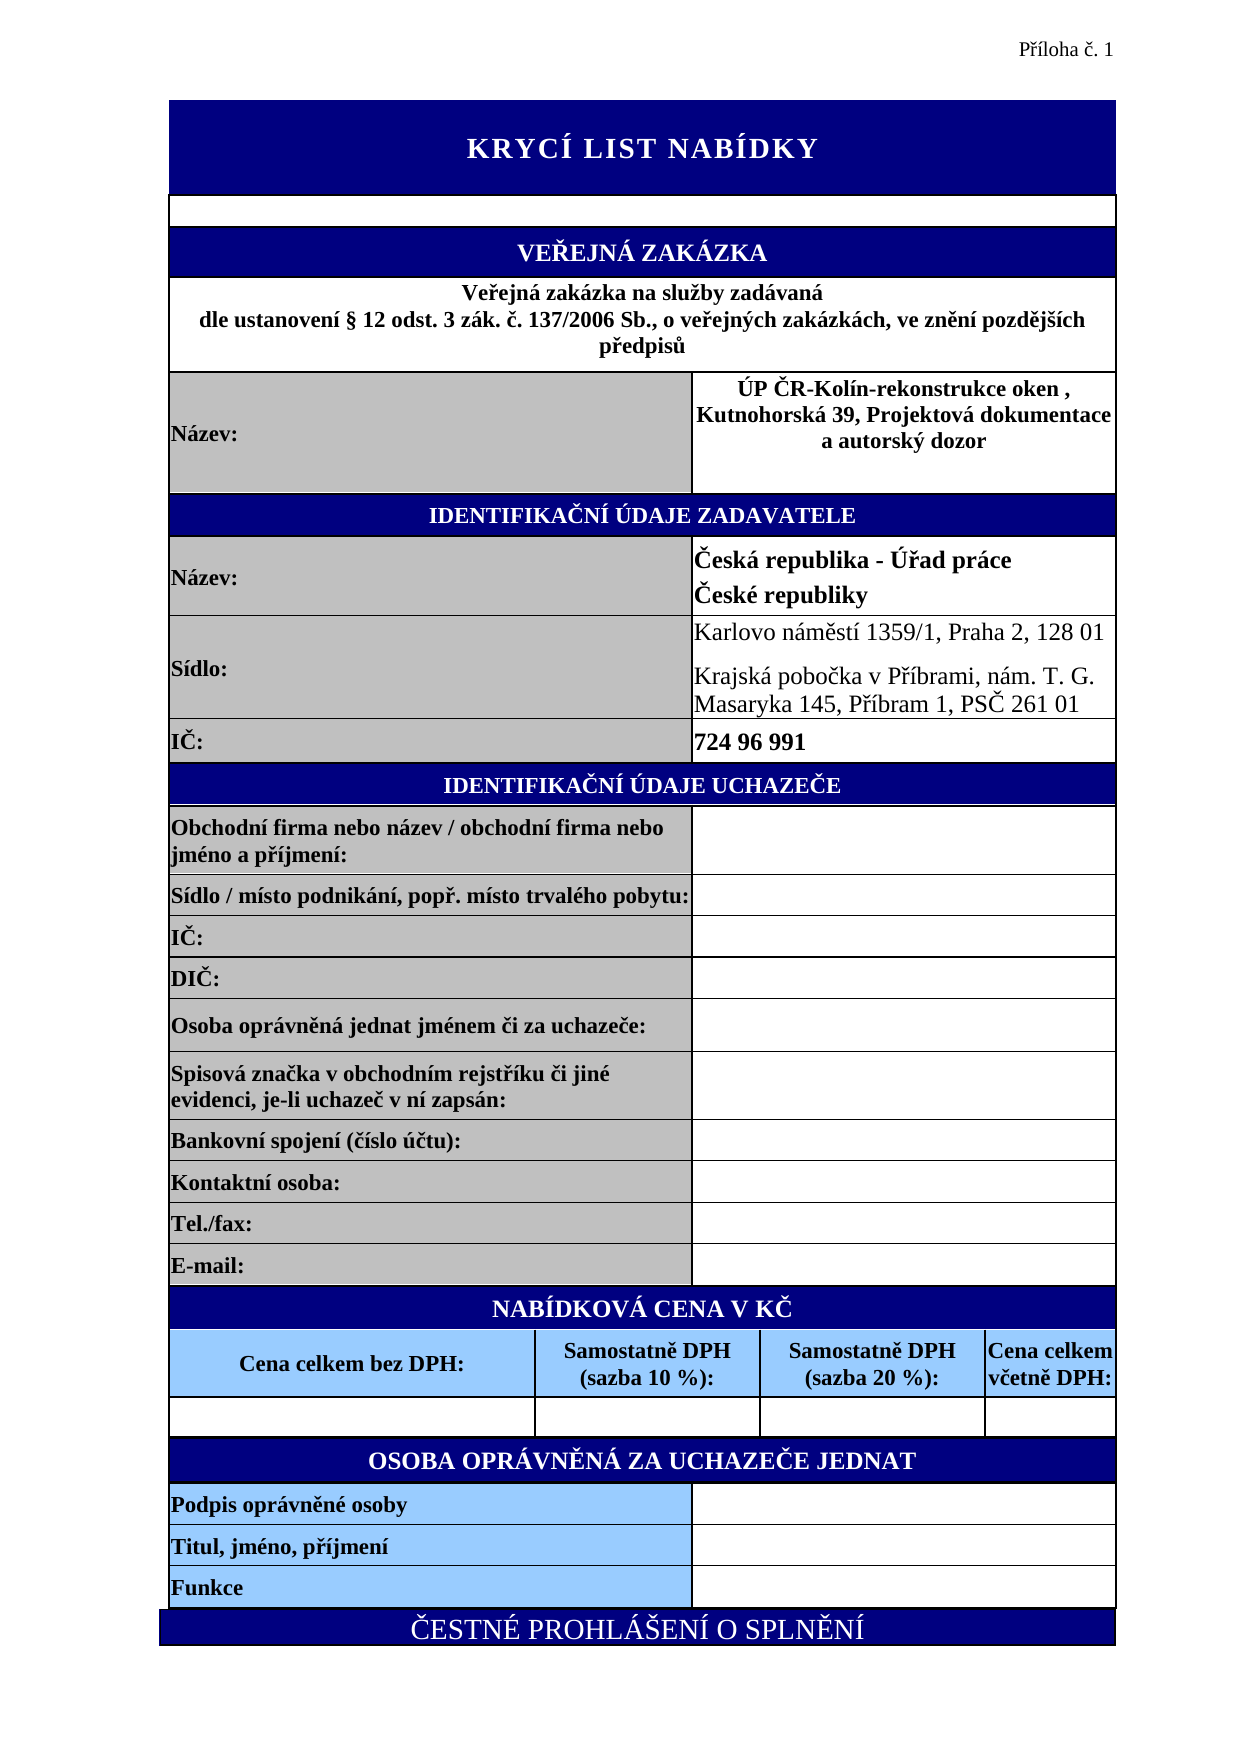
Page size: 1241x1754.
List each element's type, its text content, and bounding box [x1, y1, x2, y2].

table_header KRYCÍ LIST NABÍDKY [169, 100, 1116, 194]
table_cell DIČ: [170, 958, 691, 998]
table_cell [693, 1120, 1115, 1160]
table_cell Samostatně DPH (sazba 20 %): [761, 1330, 984, 1396]
table_cell [986, 1398, 1115, 1436]
table_cell [693, 1566, 1115, 1607]
table_cell Obchodní firma nebo název / obchodní firma nebo jméno a příjmení: [170, 807, 691, 873]
table_cell IDENTIFIKAČNÍ ÚDAJE UCHAZEČE [170, 764, 1115, 804]
table_cell Kontaktní osoba: [170, 1161, 691, 1202]
table_cell [170, 1398, 534, 1436]
table_cell [693, 807, 1115, 873]
table_cell Podpis oprávněné osoby [170, 1484, 691, 1524]
table_cell Veřejná zakázka na služby zadávaná dle ustanovení § 12 odst. 3 zák. č. 137/2006 Sb., o veřejných zakázkách, ve znění pozdějších předpisů [170, 278, 1115, 371]
table_cell [693, 916, 1115, 956]
table_cell NABÍDKOVÁ CENA V KČ [170, 1287, 1115, 1329]
table_cell [536, 1398, 759, 1436]
table_cell Název: [170, 373, 691, 492]
table_cell Funkce [170, 1566, 691, 1607]
table_cell OSOBA OPRÁVNĚNÁ ZA UCHAZEČE JEDNAT [170, 1439, 1115, 1481]
table_cell Samostatně DPH (sazba 10 %): [536, 1330, 759, 1396]
table_cell VEŘEJNÁ ZAKÁZKA [170, 228, 1115, 276]
table_cell IČ: [170, 916, 691, 956]
table_cell [693, 999, 1115, 1051]
table_cell E-mail: [170, 1244, 691, 1284]
table_cell Sídlo: [170, 616, 691, 718]
table_cell IDENTIFIKAČNÍ ÚDAJE ZADAVATELE [170, 495, 1115, 535]
table_cell [693, 1484, 1115, 1524]
table_cell Česká republika - Úřad práce České republiky [693, 537, 1115, 615]
table_cell [761, 1398, 984, 1436]
table_cell [170, 196, 1115, 226]
table_cell Bankovní spojení (číslo účtu): [170, 1120, 691, 1160]
table_cell [693, 1244, 1115, 1284]
table_cell Titul, jméno, příjmení [170, 1525, 691, 1565]
table_cell Cena celkem bez DPH: [170, 1330, 534, 1396]
table_cell Název: [170, 537, 691, 615]
table_cell [693, 1525, 1115, 1565]
table_cell ÚP ČR-Kolín-rekonstrukce oken , Kutnohorská 39, Projektová dokumentace a autorský dozor [693, 373, 1115, 492]
table_cell Sídlo / místo podnikání, popř. místo trvalého pobytu: [170, 875, 691, 915]
table_cell Osoba oprávněná jednat jménem či za uchazeče: [170, 999, 691, 1051]
table_cell [693, 1161, 1115, 1202]
table_cell [693, 958, 1115, 998]
table_cell [693, 1052, 1115, 1119]
table_cell 724 96 991 [693, 719, 1115, 762]
table_cell Spisová značka v obchodním rejstříku či jiné evidenci, je-li uchazeč v ní zapsán: [170, 1052, 691, 1119]
table_cell Karlovo náměstí 1359/1, Praha 2, 128 01 Krajská pobočka v Příbrami, nám. T. G. Masaryka 145, Příbram 1, PSČ 261 01 [693, 616, 1115, 718]
table_cell IČ: [170, 719, 691, 762]
table_cell [693, 875, 1115, 915]
table_cell Tel./fax: [170, 1203, 691, 1243]
text ČESTNÉ PROHLÁŠENÍ O SPLNĚNÍ [161, 1610, 1114, 1644]
table_cell [693, 1203, 1115, 1243]
table_cell Cena celkem včetně DPH: [986, 1330, 1115, 1396]
